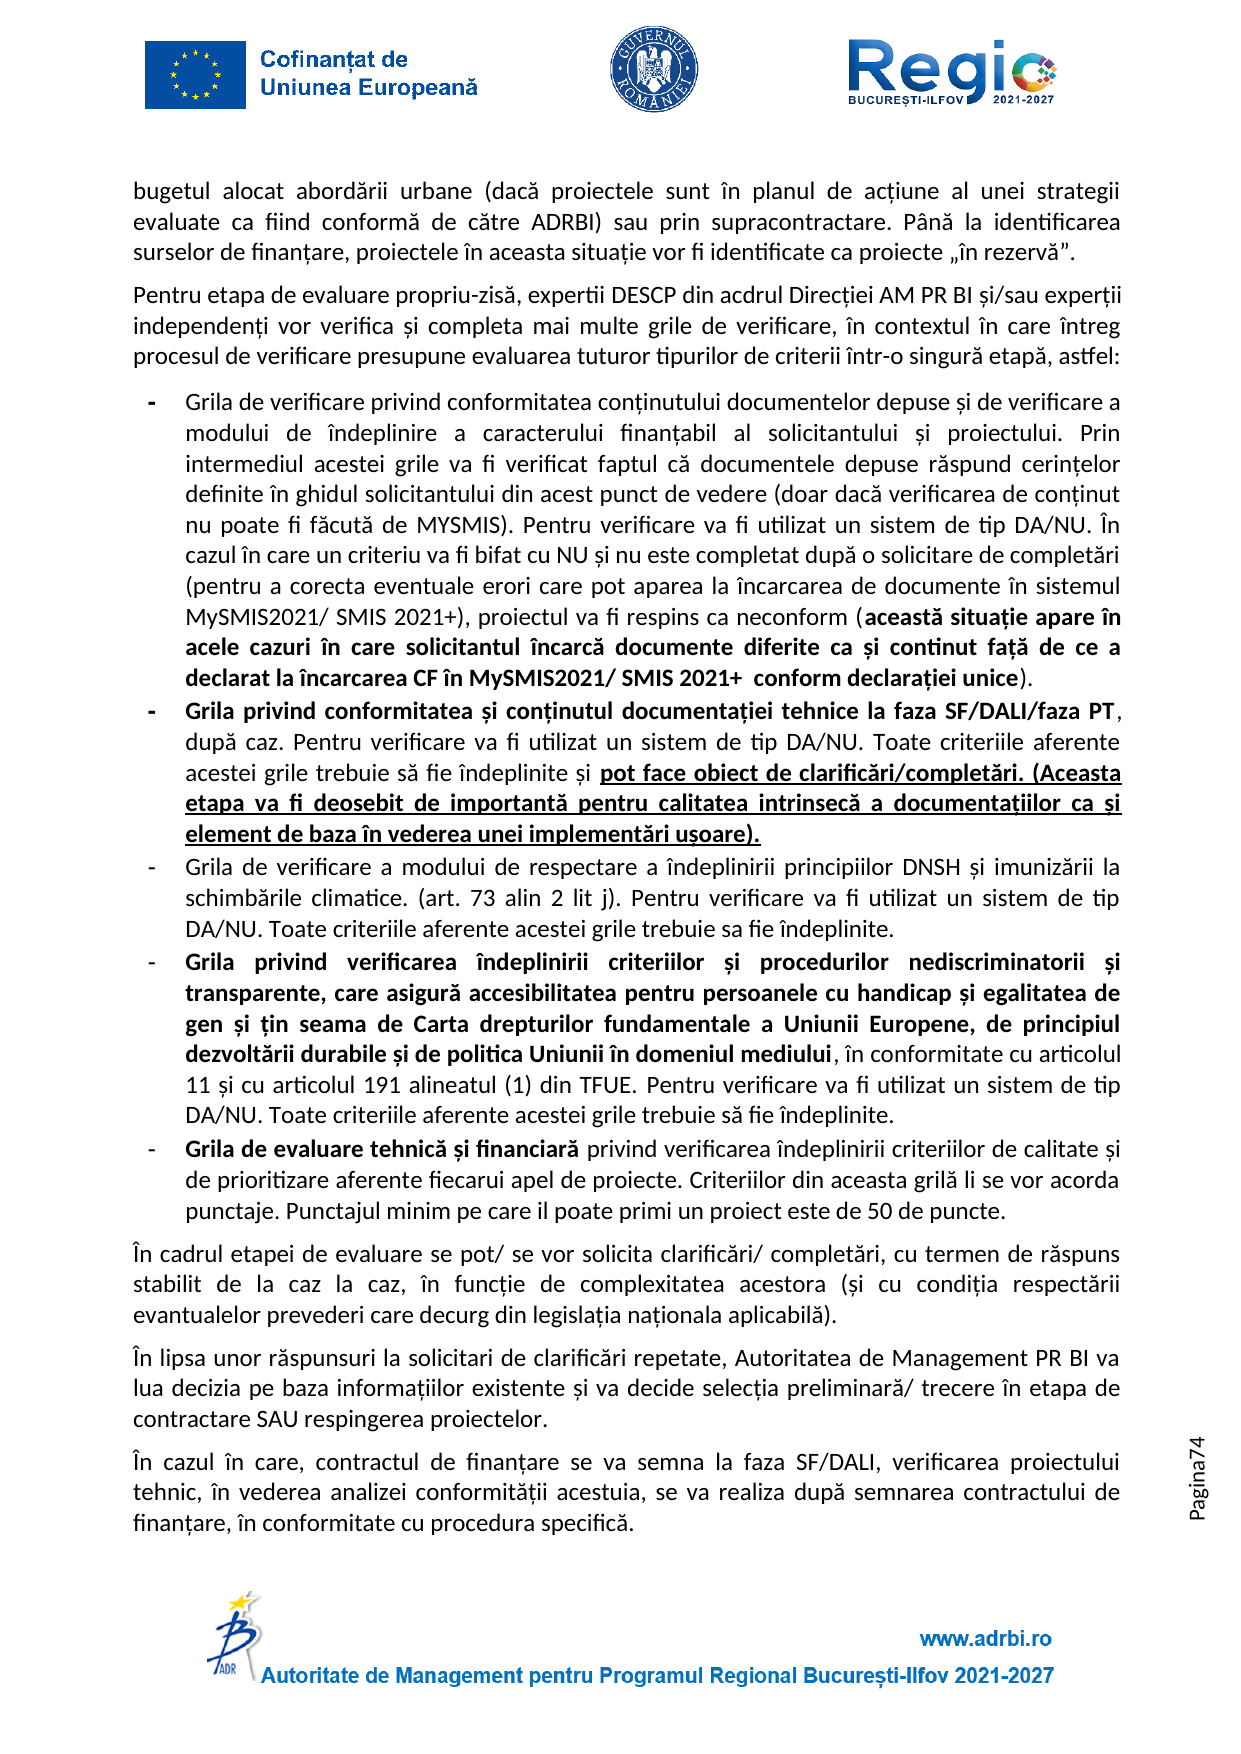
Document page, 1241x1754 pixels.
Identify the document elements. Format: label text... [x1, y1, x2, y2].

text În cadrul etapei de evaluare se pot/ se vor solicita clarificări/ completări, cu termen de răspuns stabilit de la caz la caz, în funcție de complexitatea acestora (și cu condiția respectării evantualelor prevederi care decurg din legislația naționala aplicabilă). [133, 1238, 1122, 1329]
text În lipsa unor răspunsuri la solicitari de clarificări repetate, Autoritatea de Management PR BI va lua decizia pe baza informațiilor existente și va decide selecția preliminară/ trecere în etapa de contractare SAU respingerea proiectelor. [133, 1342, 1122, 1433]
picture [167, 1588, 1094, 1700]
picture [141, 24, 1086, 113]
text În cazul în care, contractul de finanțare se va semna la faza SF/DALI, verificarea proiectului tehnic, în vederea analizei conformității acestuia, se va realiza după semnarea contractului de finanțare, în conformitate cu procedura specifică. [133, 1446, 1122, 1537]
list Grila de verificare privind conformitatea conținutului documentelor depuse și de verificare a modului de îndeplinire a caracterului finanțabil al solicitantului și proiectului. Prin intermediul acestei grile va fi verificat faptul că documentele depuse răspund cerințelor definite în ghidul solicitantului din acest punct de vedere (doar dacă verificarea de conținut nu poate fi făcută de MYSMIS). Pentru verificare va fi utilizat un sistem de tip DA/NU. În cazul în care un criteriu va fi bifat cu NU și nu este completat după o solicitare de completări (pentru a corecta eventuale erori care pot aparea la încarcarea de documente în sistemul MySMIS2021/ SMIS 2021+), proiectul va fi respins ca neconform (această situație apare în acele cazuri în care solicitantul încarcă documente diferite ca și continut față de ce a declarat la încarcarea CF în MySMIS2021/ SMIS 2021+ conform declarației unice). [148, 383, 1122, 692]
list Grila de verificare a modului de respectare a îndeplinirii principiilor DNSH și imunizării la schimbările climatice. (art. 73 alin 2 lit j). Pentru verificare va fi utilizat un sistem de tip DA/NU. Toate criteriile aferente acestei grile trebuie sa fie îndeplinite. [148, 848, 1122, 943]
text Pentru etapa de evaluare propriu-zisă, expertii DESCP din acdrul Direcției AM PR BI și/sau experții independenți vor verifica și completa mai multe grile de verificare, în contextul în care întreg procesul de verificare presupune evaluarea tuturor tipurilor de criterii într-o singură etapă, astfel: [133, 279, 1122, 371]
list Grila privind verificarea îndeplinirii criteriilor și procedurilor nediscriminatorii și transparente, care asigură accesibilitatea pentru persoanele cu handicap și egalitatea de gen și ţin seama de Carta drepturilor fundamentale a Uniunii Europene, de principiul dezvoltării durabile și de politica Uniunii în domeniul mediului, în conformitate cu articolul 11 și cu articolul 191 alineatul (1) din TFUE. Pentru verificare va fi utilizat un sistem de tip DA/NU. Toate criteriile aferente acestei grile trebuie să fie îndeplinite. [148, 943, 1122, 1130]
list Grila de evaluare tehnică și financiară privind verificarea îndeplinirii criteriilor de calitate și de prioritizare aferente fiecarui apel de proiecte. Criteriilor din aceasta grilă li se vor acorda punctaje. Punctajul minim pe care il poate primi un proiect este de 50 de puncte. [148, 1130, 1122, 1225]
list Grila privind conformitatea și conținutul documentației tehnice la faza SF/DALI/faza PT, după caz. Pentru verificare va fi utilizat un sistem de tip DA/NU. Toate criteriile aferente acestei grile trebuie să fie îndeplinite și pot face obiect de clarificări/completări. (Aceasta etapa va fi deosebit de importantă pentru calitatea intrinsecă a documentațiilor ca și element de baza în vederea unei implementări ușoare). [148, 692, 1122, 848]
